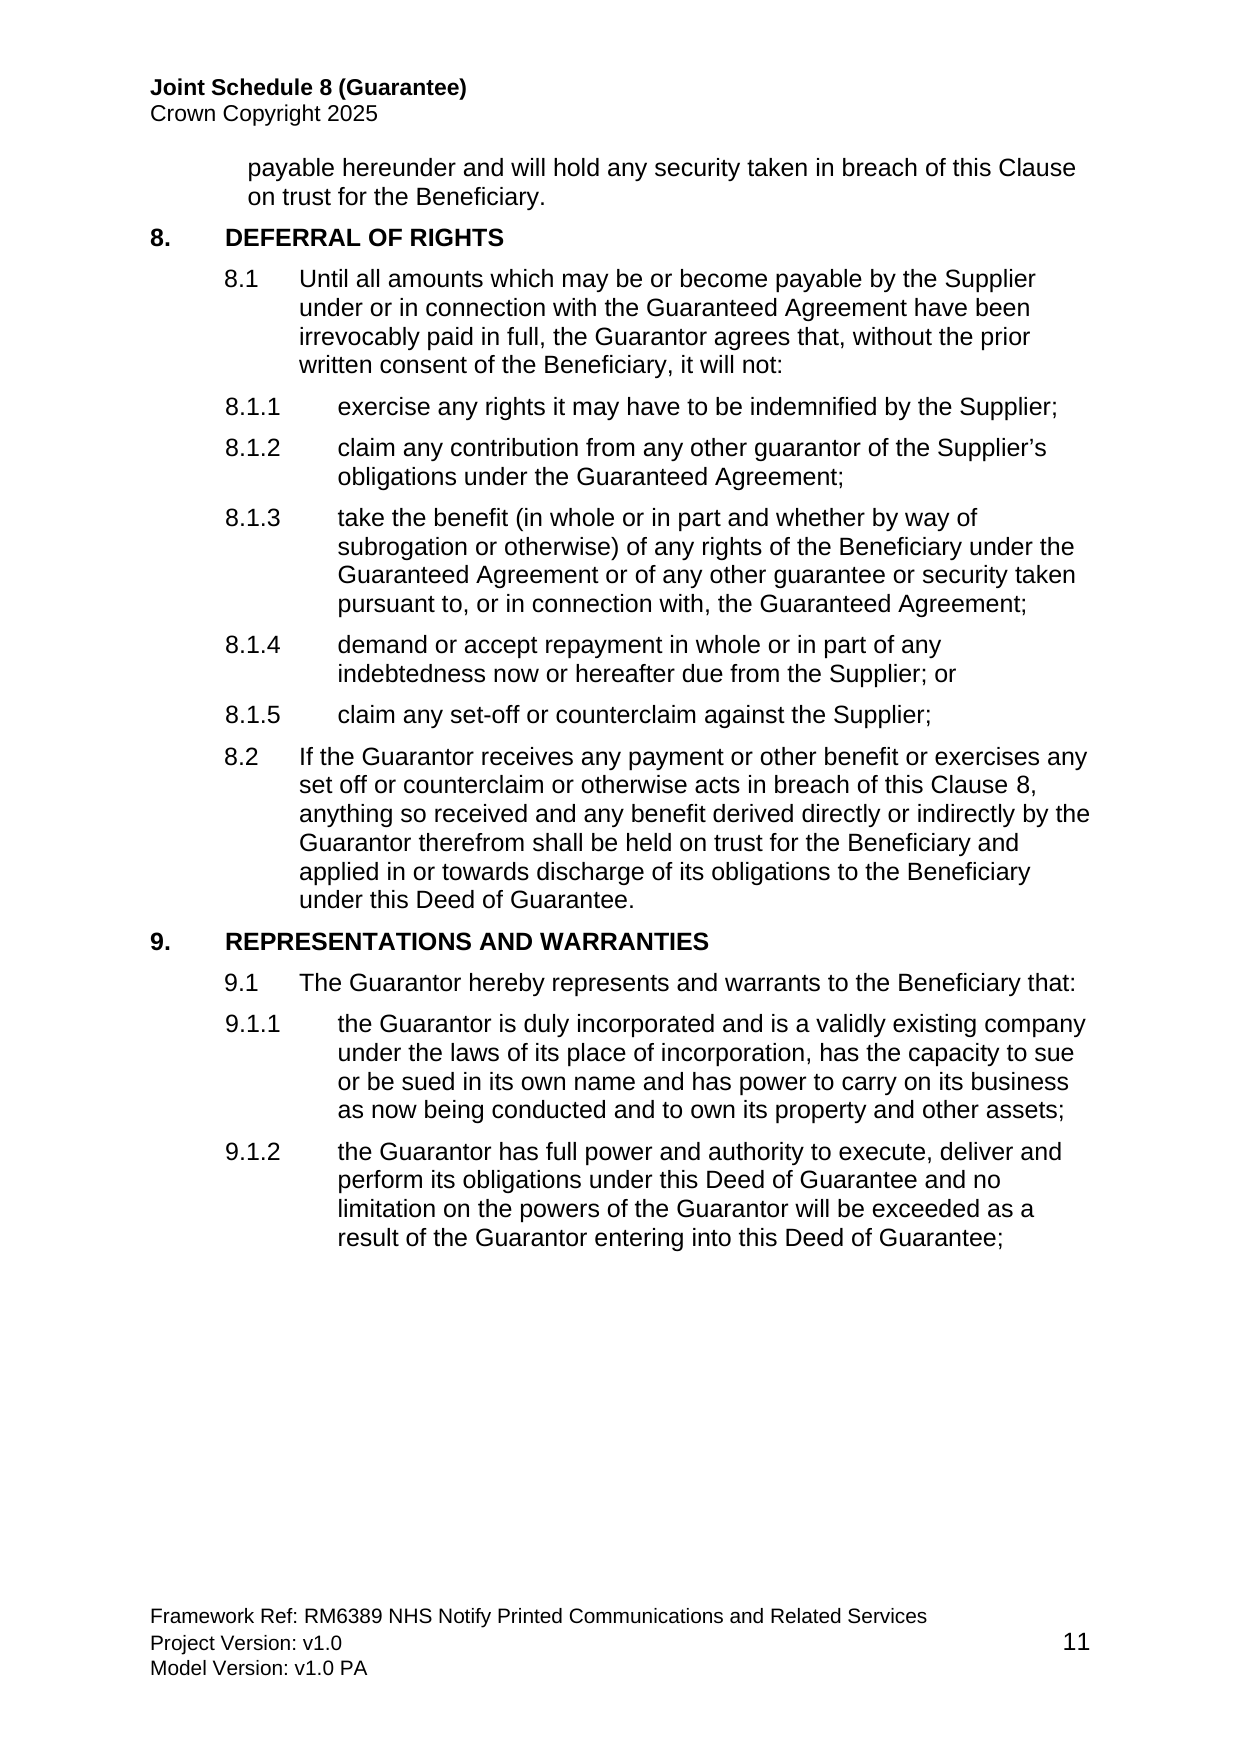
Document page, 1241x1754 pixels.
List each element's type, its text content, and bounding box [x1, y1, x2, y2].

subtitle The Guarantor hereby represents and warrants to the Beneficiary that: [224, 968, 1093, 997]
subtitle the Guarantor has full power and authority to execute, deliver and perform its obligations under this Deed of Guarantee and no limitation on the powers of the Guarantor will be exceeded as a result of the Guarantor entering into this Deed of Guarantee; [225, 1137, 1093, 1252]
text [247, 153, 1093, 210]
subtitle DEFERRAL OF RIGHTS [150, 223, 1093, 252]
subtitle claim any set-off or counterclaim against the Supplier; [225, 700, 1093, 729]
subtitle REPRESENTATIONS AND WARRANTIES [150, 927, 1093, 955]
subtitle If the Guarantor receives any payment or other benefit or exercises any set off or counterclaim or otherwise acts in breach of this Clause 8, anything so received and any benefit derived directly or indirectly by the Guarantor therefrom shall be held on trust for the Beneficiary and applied in or towards discharge of its obligations to the Beneficiary under this Deed of Guarantee. [224, 742, 1093, 914]
subtitle take the benefit (in whole or in part and whether by way of subrogation or otherwise) of any rights of the Beneficiary under the Guaranteed Agreement or of any other guarantee or security taken pursuant to, or in connection with, the Guaranteed Agreement; [225, 503, 1093, 618]
subtitle Until all amounts which may be or become payable by the Supplier under or in connection with the Guaranteed Agreement have been irrevocably paid in full, the Guarantor agrees that, without the prior written consent of the Beneficiary, it will not: [224, 264, 1093, 379]
subtitle exercise any rights it may have to be indemnified by the Supplier; [225, 392, 1093, 420]
subtitle claim any contribution from any other guarantor of the Supplier’s obligations under the Guaranteed Agreement; [225, 433, 1093, 490]
subtitle demand or accept repayment in whole or in part of any indebtedness now or hereafter due from the Supplier; or [225, 630, 1093, 688]
subtitle the Guarantor is duly incorporated and is a validly existing company under the laws of its place of incorporation, has the capacity to sue or be sued in its own name and has power to carry on its business as now being conducted and to own its property and other assets; [225, 1009, 1093, 1124]
